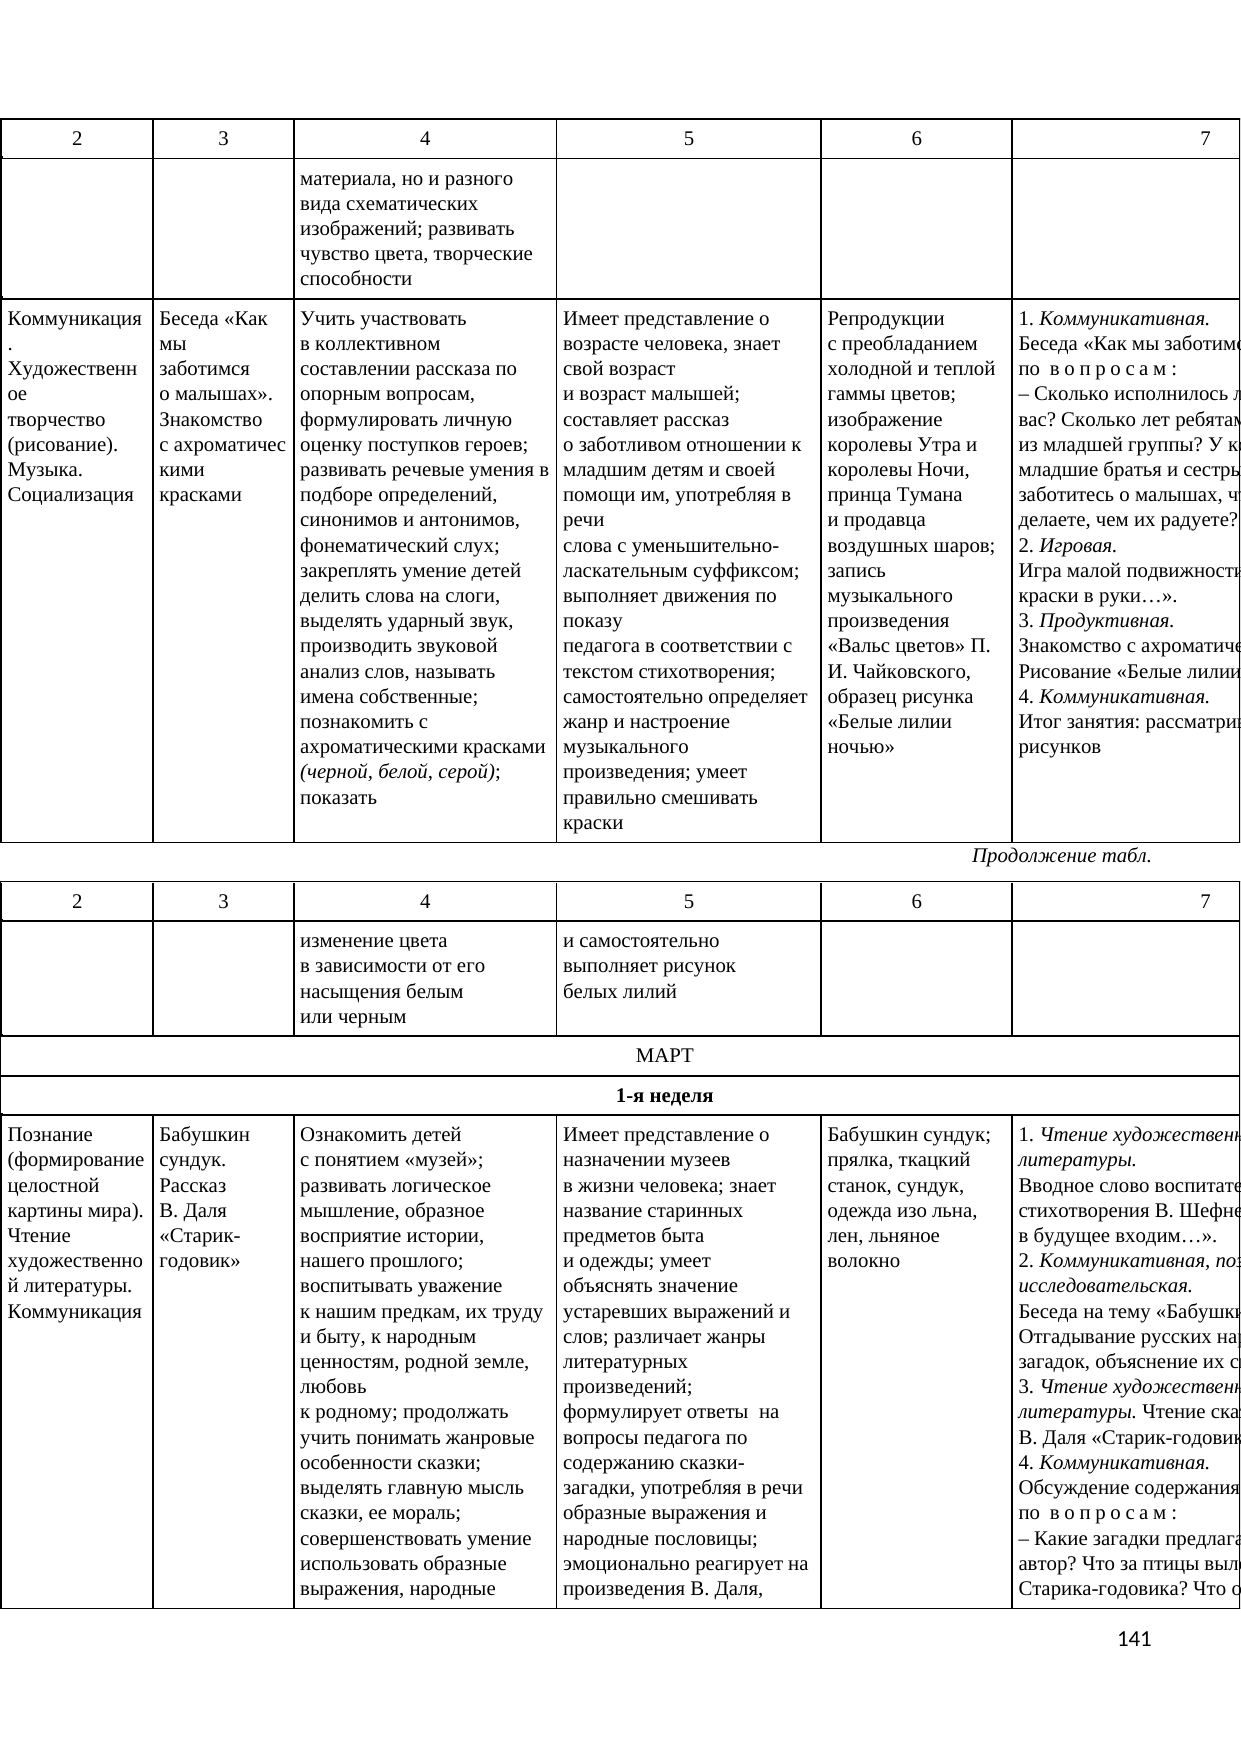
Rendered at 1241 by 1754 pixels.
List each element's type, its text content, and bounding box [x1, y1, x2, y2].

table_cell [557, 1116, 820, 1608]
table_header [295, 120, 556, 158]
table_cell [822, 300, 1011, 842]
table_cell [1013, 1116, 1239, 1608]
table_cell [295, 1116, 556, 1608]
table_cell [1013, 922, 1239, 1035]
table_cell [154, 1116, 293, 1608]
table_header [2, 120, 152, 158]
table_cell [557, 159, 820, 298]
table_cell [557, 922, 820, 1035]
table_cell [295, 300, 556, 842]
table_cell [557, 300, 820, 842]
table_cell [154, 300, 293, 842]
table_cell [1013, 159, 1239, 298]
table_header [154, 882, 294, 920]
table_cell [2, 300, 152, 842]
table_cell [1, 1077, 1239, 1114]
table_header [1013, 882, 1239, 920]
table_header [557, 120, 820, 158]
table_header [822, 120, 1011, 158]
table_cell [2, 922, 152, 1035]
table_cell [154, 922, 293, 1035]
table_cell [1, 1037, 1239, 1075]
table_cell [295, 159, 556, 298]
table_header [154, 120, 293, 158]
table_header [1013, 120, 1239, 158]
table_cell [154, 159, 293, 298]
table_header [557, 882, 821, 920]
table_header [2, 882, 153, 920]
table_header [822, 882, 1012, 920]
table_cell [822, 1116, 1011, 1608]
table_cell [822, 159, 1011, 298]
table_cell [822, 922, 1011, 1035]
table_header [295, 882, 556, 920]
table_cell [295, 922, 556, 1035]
text Продолжение табл. [177, 843, 1152, 867]
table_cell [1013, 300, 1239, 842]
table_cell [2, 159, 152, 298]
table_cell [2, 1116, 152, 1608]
